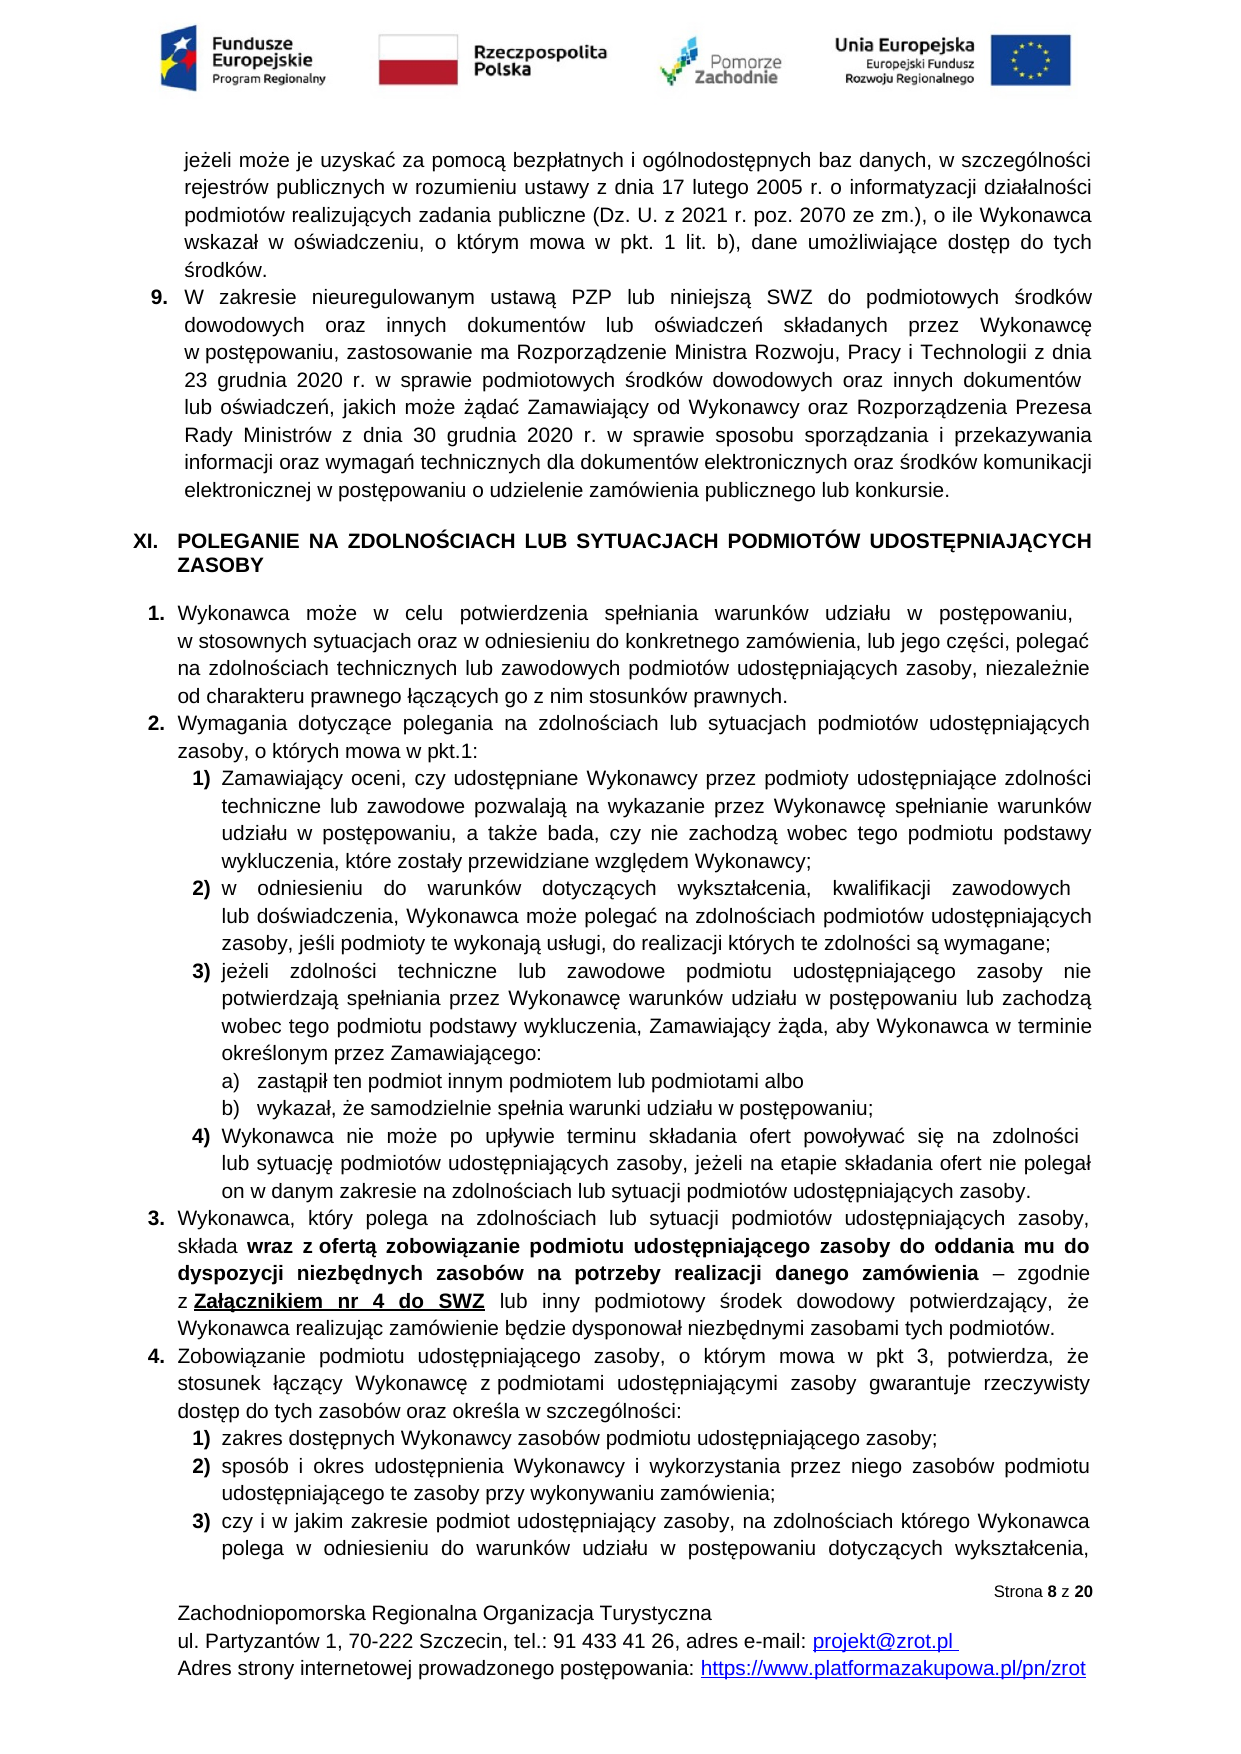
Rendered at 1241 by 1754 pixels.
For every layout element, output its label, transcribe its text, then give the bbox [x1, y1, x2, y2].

list Zobowiązanie podmiotu udostępniającego zasoby, o którym mowa w pkt 3, potwierdza, że stosunek łączący Wykonawcę z podmiotami udostępniającymi zasoby gwarantuje rzeczywisty dostęp do tych zasobów oraz określa w szczególności: [148, 1343, 1091, 1422]
list Wykonawca może w celu potwierdzenia spełniania warunków udziału w postępowaniu, w stosownych sytuacjach oraz w odniesieniu do konkretnego zamówienia, lub jego części, polegać na zdolnościach technicznych lub zawodowych podmiotów udostępniających zasoby, niezależnie od charakteru prawnego łączących go z nim stosunków prawnych. [148, 601, 1091, 707]
list Zamawiający oceni, czy udostępniane Wykonawcy przez podmioty udostępniające zdolności techniczne lub zawodowe pozwalają na wykazanie przez Wykonawcę spełnianie warunków udziału w postępowaniu, a także bada, czy nie zachodzą wobec tego podmiotu podstawy wykluczenia, które zostały przewidziane względem Wykonawcy; [192, 766, 1093, 872]
list Wykonawca, który polega na zdolnościach lub sytuacji podmiotów udostępniających zasoby, składa wraz z ofertą zobowiązanie podmiotu udostępniającego zasoby do oddania mu do dyspozycji niezbędnych zasobów na potrzeby realizacji danego zamówienia – zgodnie z Załącznikiem nr 4 do SWZ lub inny podmiotowy środek dowodowy potwierdzający, że Wykonawca realizując zamówienie będzie dysponował niezbędnymi zasobami tych podmiotów. [148, 1206, 1090, 1340]
list jeżeli zdolności techniczne lub zawodowe podmiotu udostępniającego zasoby nie potwierdzają spełniania przez Wykonawcę warunków udziału w postępowaniu lub zachodzą wobec tego podmiotu podstawy wykluczenia, Zamawiający żąda, aby Wykonawca w terminie określonym przez Zamawiającego: [192, 958, 1093, 1065]
list Wykonawca nie może po upływie terminu składania ofert powoływać się na zdolności lub sytuację podmiotów udostępniających zasoby, jeżeli na etapie składania ofert nie polegał on w danym zakresie na zdolnościach lub sytuacji podmiotów udostępniających zasoby. [192, 1123, 1093, 1202]
picture [137, 3, 1077, 107]
list zastąpił ten podmiot innym podmiotem lub podmiotami albo [221, 1068, 1093, 1092]
list Wymagania dotyczące polegania na zdolnościach lub sytuacjach podmiotów udostępniających zasoby, o których mowa w pkt.1: [148, 711, 1091, 762]
list zakres dostępnych Wykonawcy zasobów podmiotu udostępniającego zasoby; [192, 1426, 1091, 1450]
list w odniesieniu do warunków dotyczących wykształcenia, kwalifikacji zawodowych lub doświadczenia, Wykonawca może polegać na zdolnościach podmiotów udostępniających zasoby, jeśli podmioty te wykonają usługi, do realizacji których te zdolności są wymagane; [192, 876, 1093, 955]
list wykazał, że samodzielnie spełnia warunki udziału w postępowaniu; [221, 1096, 1093, 1120]
list sposób i okres udostępnienia Wykonawcy i wykorzystania przez niego zasobów podmiotu udostępniającego te zasoby przy wykonywaniu zamówienia; [192, 1453, 1091, 1505]
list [192, 1508, 1091, 1560]
list W zakresie nieuregulowanym ustawą PZP lub niniejszą SWZ do podmiotowych środków dowodowych oraz innych dokumentów lub oświadczeń składanych przez Wykonawcę w postępowaniu, zastosowanie ma Rozporządzenie Ministra Rozwoju, Pracy i Technologii z dnia 23 grudnia 2020 r. w sprawie podmiotowych środków dowodowych oraz innych dokumentów lub oświadczeń, jakich może żądać Zamawiający od Wykonawcy oraz Rozporządzenia Prezesa Rady Ministrów z dnia 30 grudnia 2020 r. w sprawie sposobu sporządzania i przekazywania informacji oraz wymagań technicznych dla dokumentów elektronicznych oraz środków komunikacji elektronicznej w postępowaniu o udzielenie zamówienia publicznego lub konkursie. [151, 285, 1093, 502]
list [151, 148, 1093, 282]
list POLEGANIE NA ZDOLNOŚCIACH LUB SYTUACJACH PODMIOTÓW UDOSTĘPNIAJĄCYCH ZASOBY [133, 529, 1093, 577]
